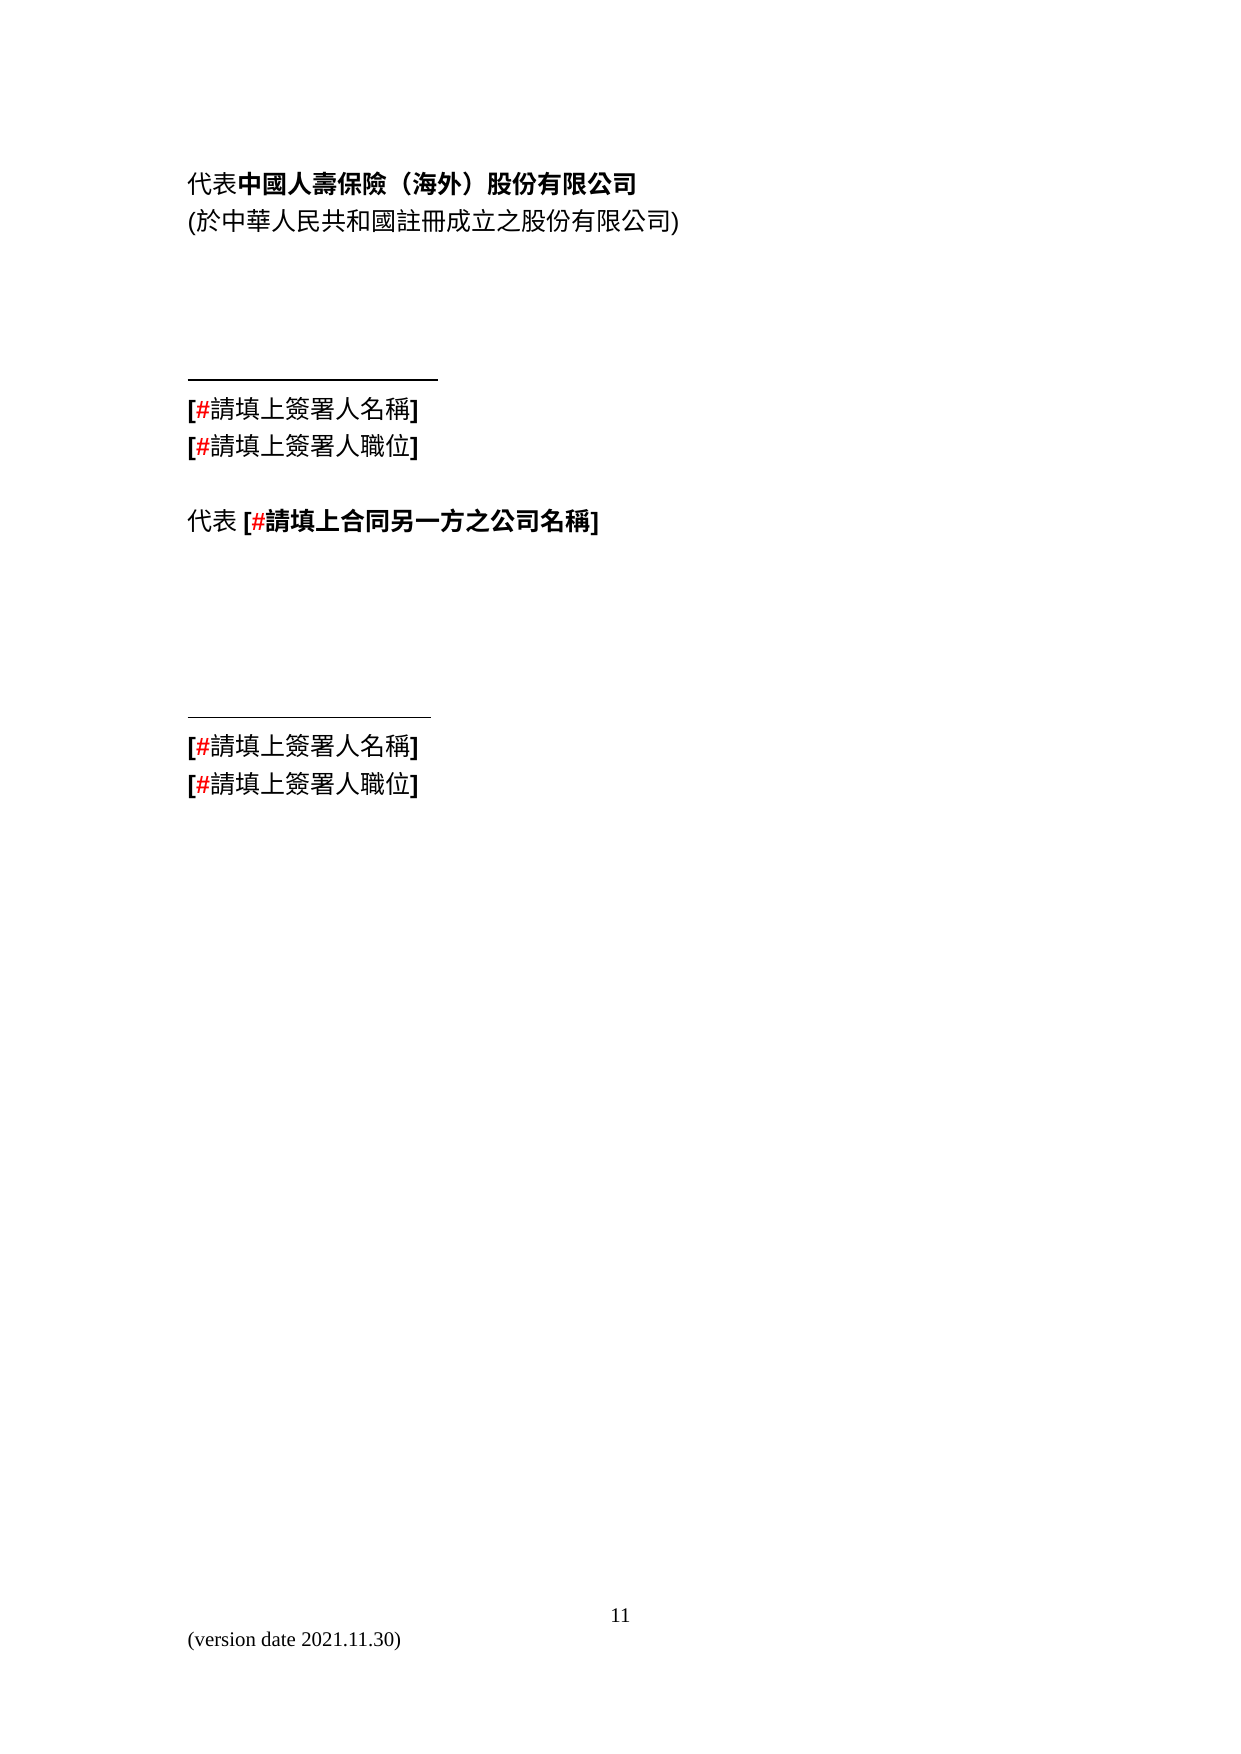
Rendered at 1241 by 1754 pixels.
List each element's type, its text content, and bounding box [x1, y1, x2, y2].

text [#請填上簽署人職位] [187, 764, 1053, 801]
text (於中華人民共和國註冊成立之股份有限公司) [187, 201, 1053, 239]
text [#請填上簽署人名稱] [187, 726, 1053, 764]
text 代表 [#請填上合同另一方之公司名稱] [187, 501, 1053, 539]
text [#請填上簽署人名稱] [187, 389, 1053, 426]
text [#請填上簽署人職位] [187, 426, 1053, 464]
text 代表中國人壽保險（海外）股份有限公司 [187, 164, 1053, 201]
